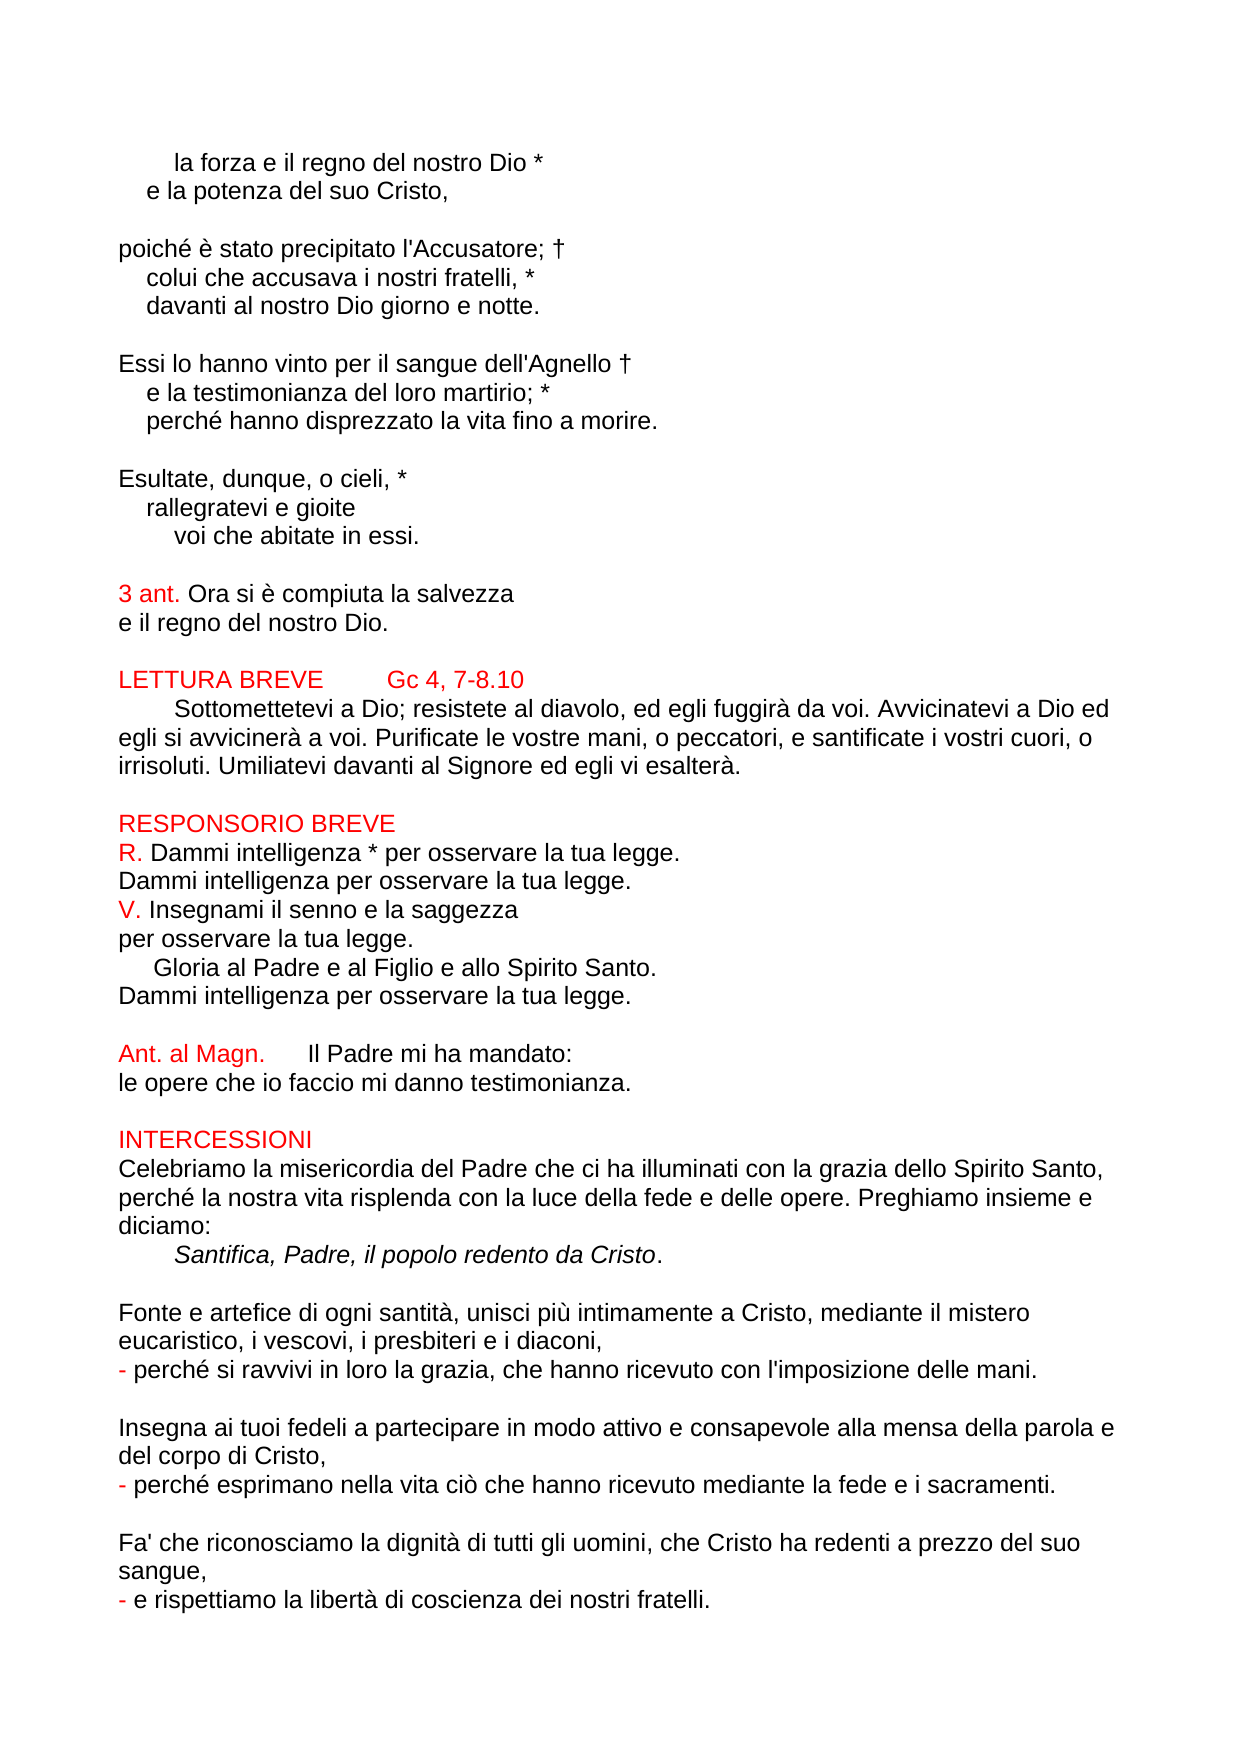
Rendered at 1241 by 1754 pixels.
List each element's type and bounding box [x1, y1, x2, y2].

text [118, 148, 1122, 1614]
